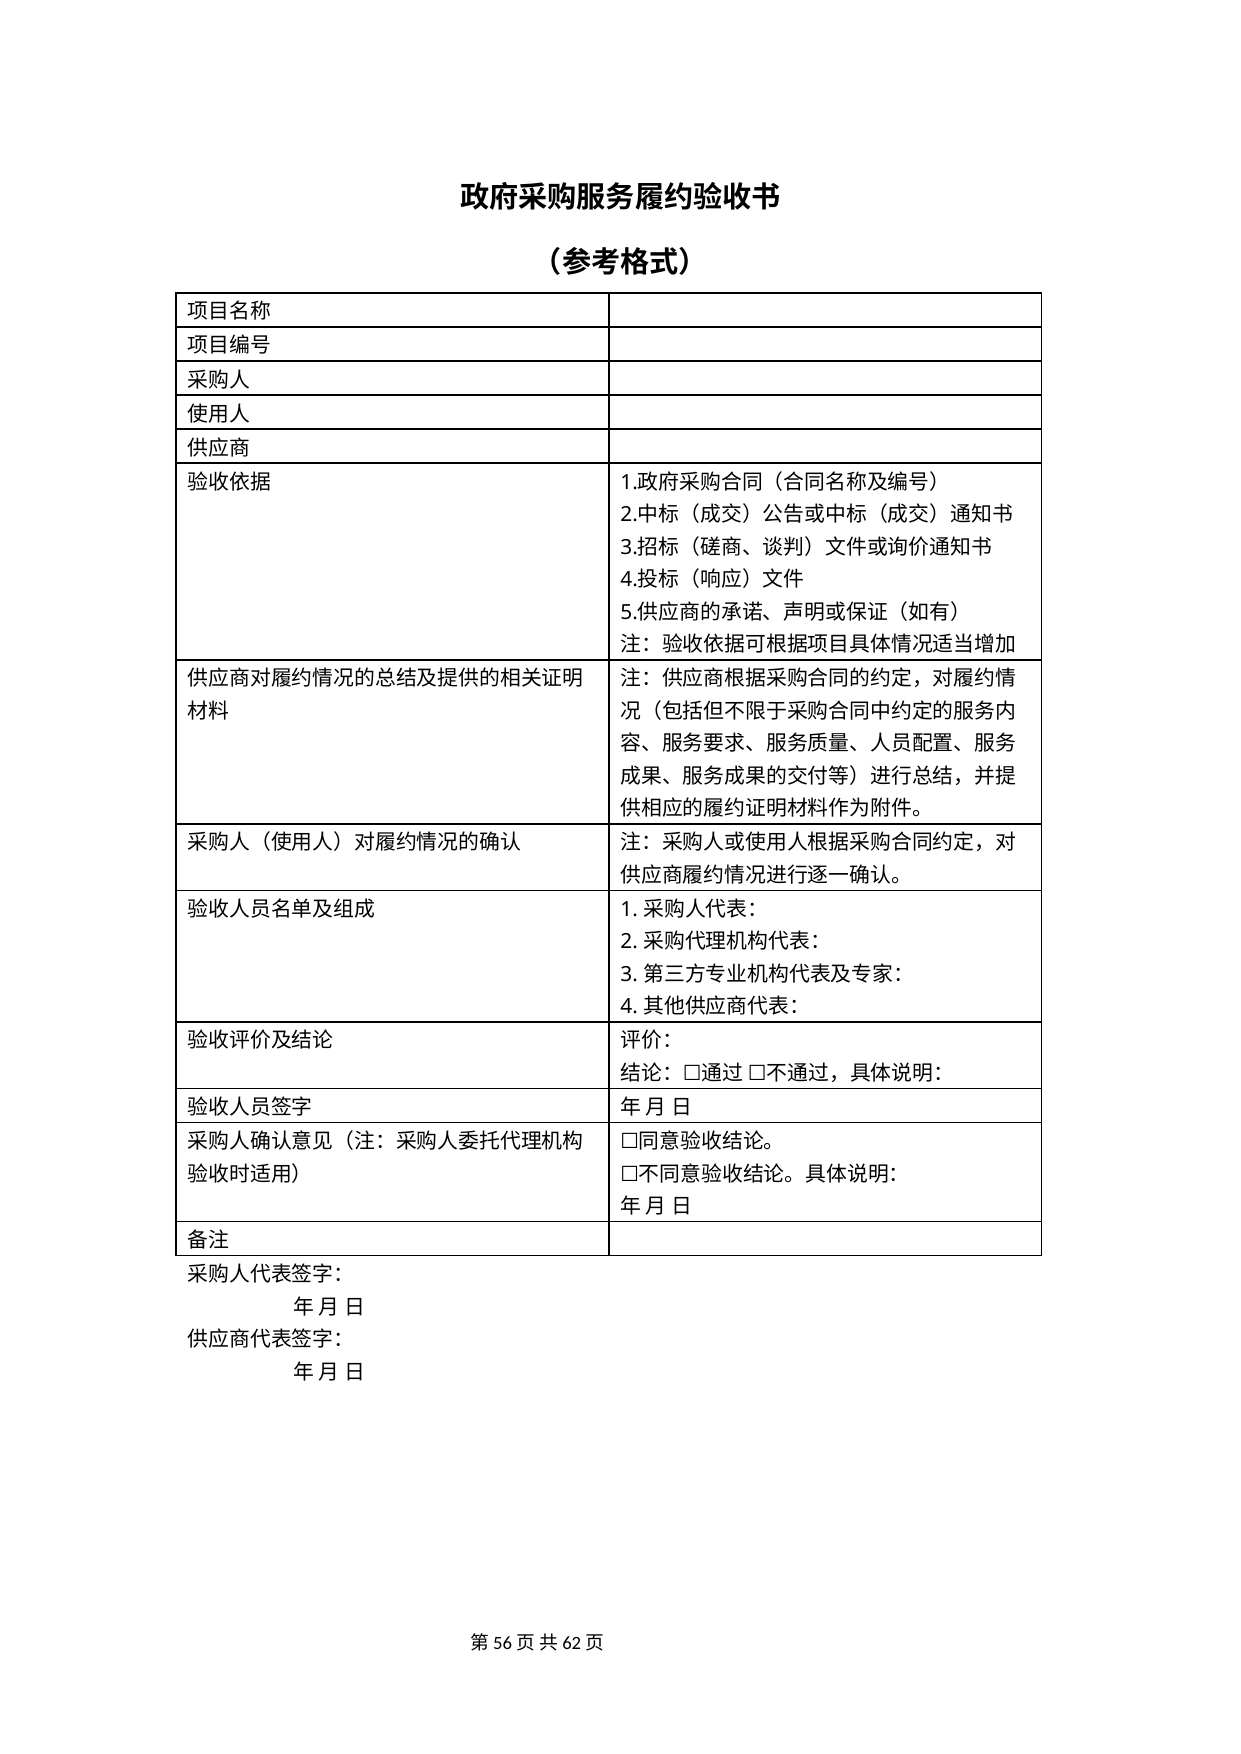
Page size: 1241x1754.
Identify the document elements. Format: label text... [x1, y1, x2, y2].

table_cell 项目编号 [177, 328, 608, 360]
table_cell 评价： 结论：☐通过 ☐不通过，具体说明： [610, 1023, 1041, 1088]
table_cell [610, 1222, 1041, 1255]
table_cell [610, 328, 1041, 360]
table_cell [610, 396, 1041, 428]
text 年 月 日 [187, 1354, 1053, 1386]
table_cell [610, 430, 1041, 462]
table_cell 供应商对履约情况的总结及提供的相关证明材料 [177, 661, 608, 823]
table_cell 1.政府采购合同（合同名称及编号） 2.中标（成交）公告或中标（成交）通知书 3.招标（磋商、谈判）文件或询价通知书 4.投标（响应）文件 5.供应商的承诺、声明或保证（如有） 注：验收依据可根据项目具体情况适当增加 [610, 464, 1041, 659]
table_cell 采购人（使用人）对履约情况的确认 [177, 825, 608, 889]
text 年 月 日 [187, 1289, 1053, 1321]
table_cell 备注 [177, 1222, 608, 1255]
table_cell 验收人员签字 [177, 1089, 608, 1122]
table_cell 验收评价及结论 [177, 1023, 608, 1088]
text 供应商代表签字： [187, 1321, 1053, 1354]
table_cell 使用人 [177, 396, 608, 428]
table_cell 年 月 日 [610, 1089, 1041, 1122]
text （参考格式） [187, 227, 1053, 292]
table_cell 1. 采购人代表： 2. 采购代理机构代表： 3. 第三方专业机构代表及专家： 4. 其他供应商代表： [610, 891, 1041, 1021]
table_header [610, 294, 1041, 326]
text 政府采购服务履约验收书 [187, 162, 1053, 227]
table_cell 供应商 [177, 430, 608, 462]
table_cell [610, 362, 1041, 394]
table_cell 验收依据 [177, 464, 608, 659]
table_cell 注：采购人或使用人根据采购合同约定，对供应商履约情况进行逐一确认。 [610, 825, 1041, 889]
table_cell 采购人确认意见（注：采购人委托代理机构验收时适用） [177, 1123, 608, 1221]
table_cell ☐同意验收结论。 ☐不同意验收结论。具体说明： 年 月 日 [610, 1123, 1041, 1221]
table_header 项目名称 [177, 294, 608, 326]
table_cell 验收人员名单及组成 [177, 891, 608, 1021]
table_cell 注：供应商根据采购合同的约定，对履约情况（包括但不限于采购合同中约定的服务内容、服务要求、服务质量、人员配置、服务成果、服务成果的交付等）进行总结，并提供相应的履约证明材料作为附件。 [610, 661, 1041, 823]
table_cell 采购人 [177, 362, 608, 394]
text 采购人代表签字： [187, 1256, 1053, 1289]
